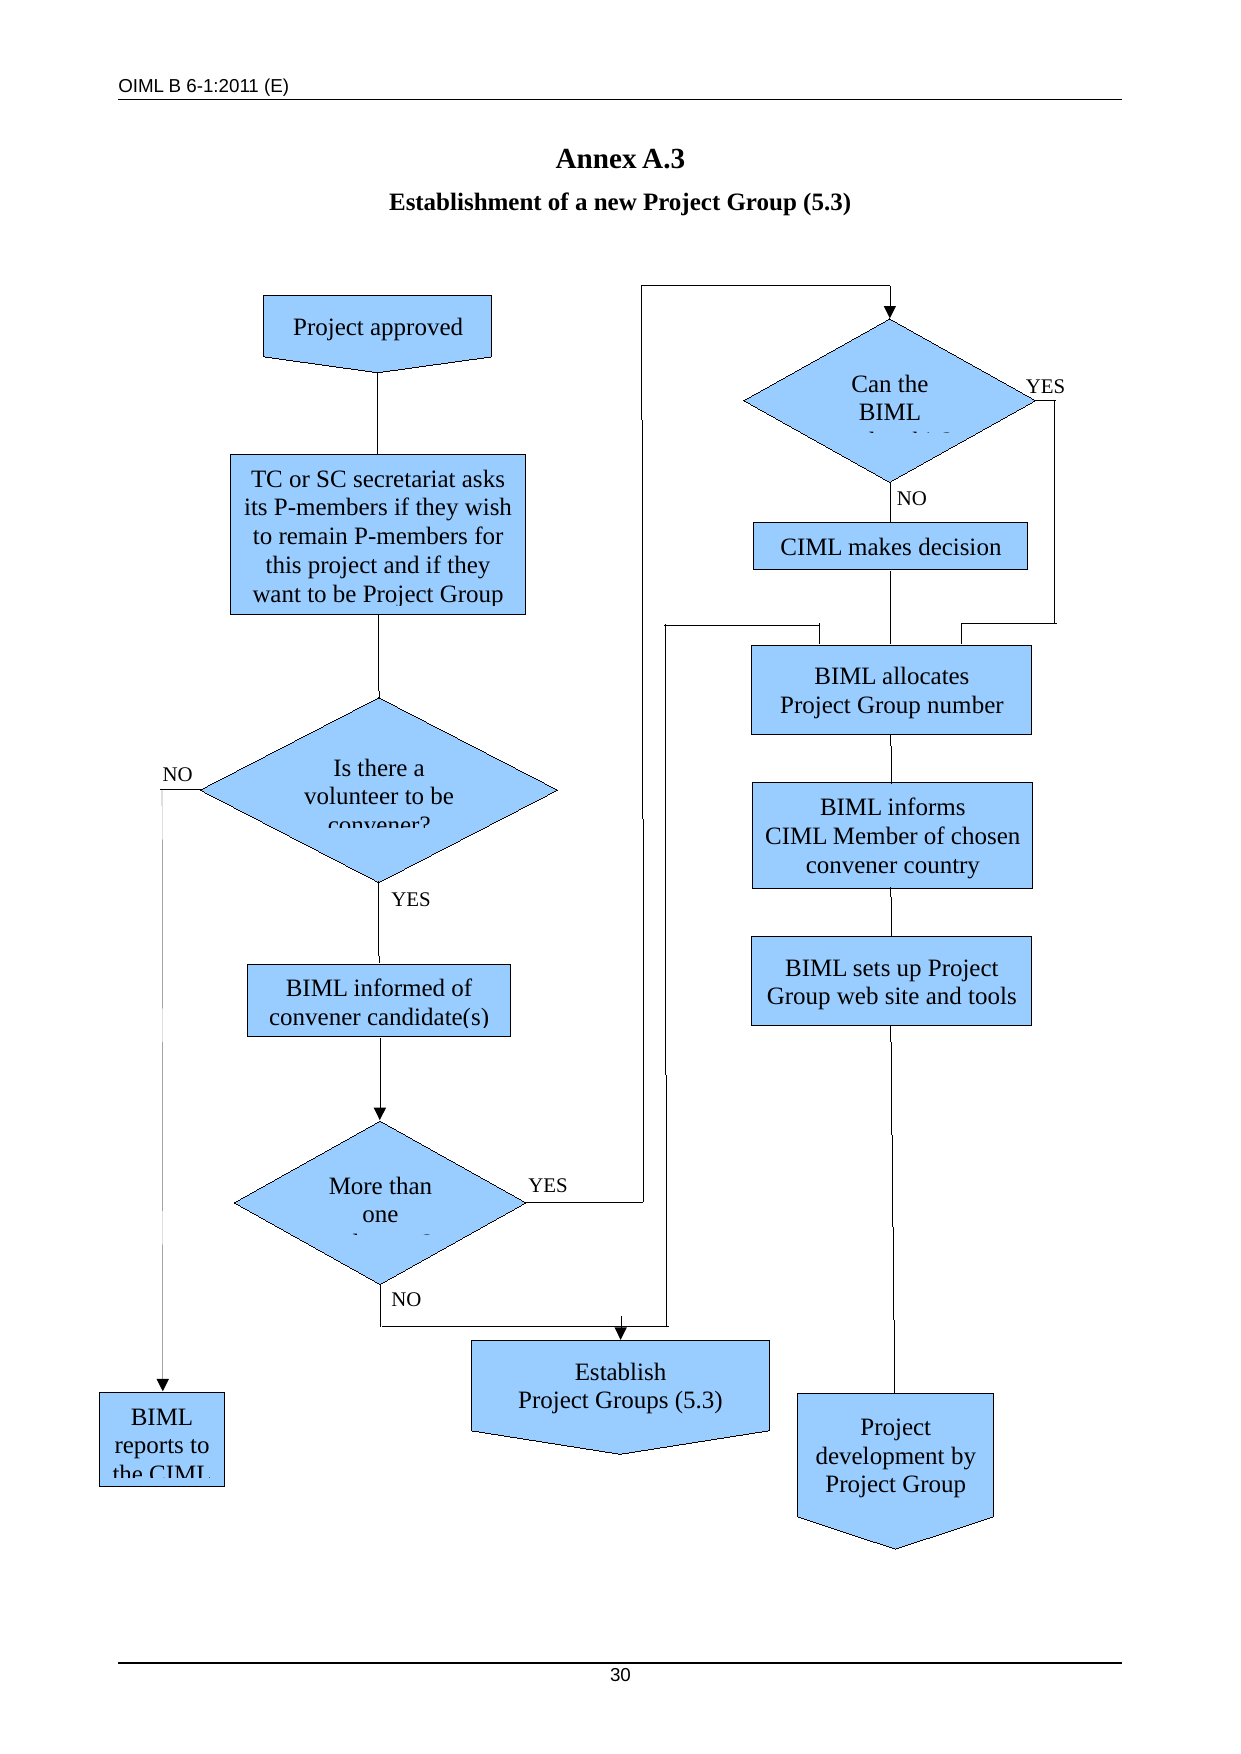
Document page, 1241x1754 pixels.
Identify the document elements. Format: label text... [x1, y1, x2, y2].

text Annex A.3 [118, 141, 1122, 175]
text Annex A.4 [118, 270, 1122, 303]
text Establishment of a new Project Group (5.3) [118, 187, 1122, 216]
